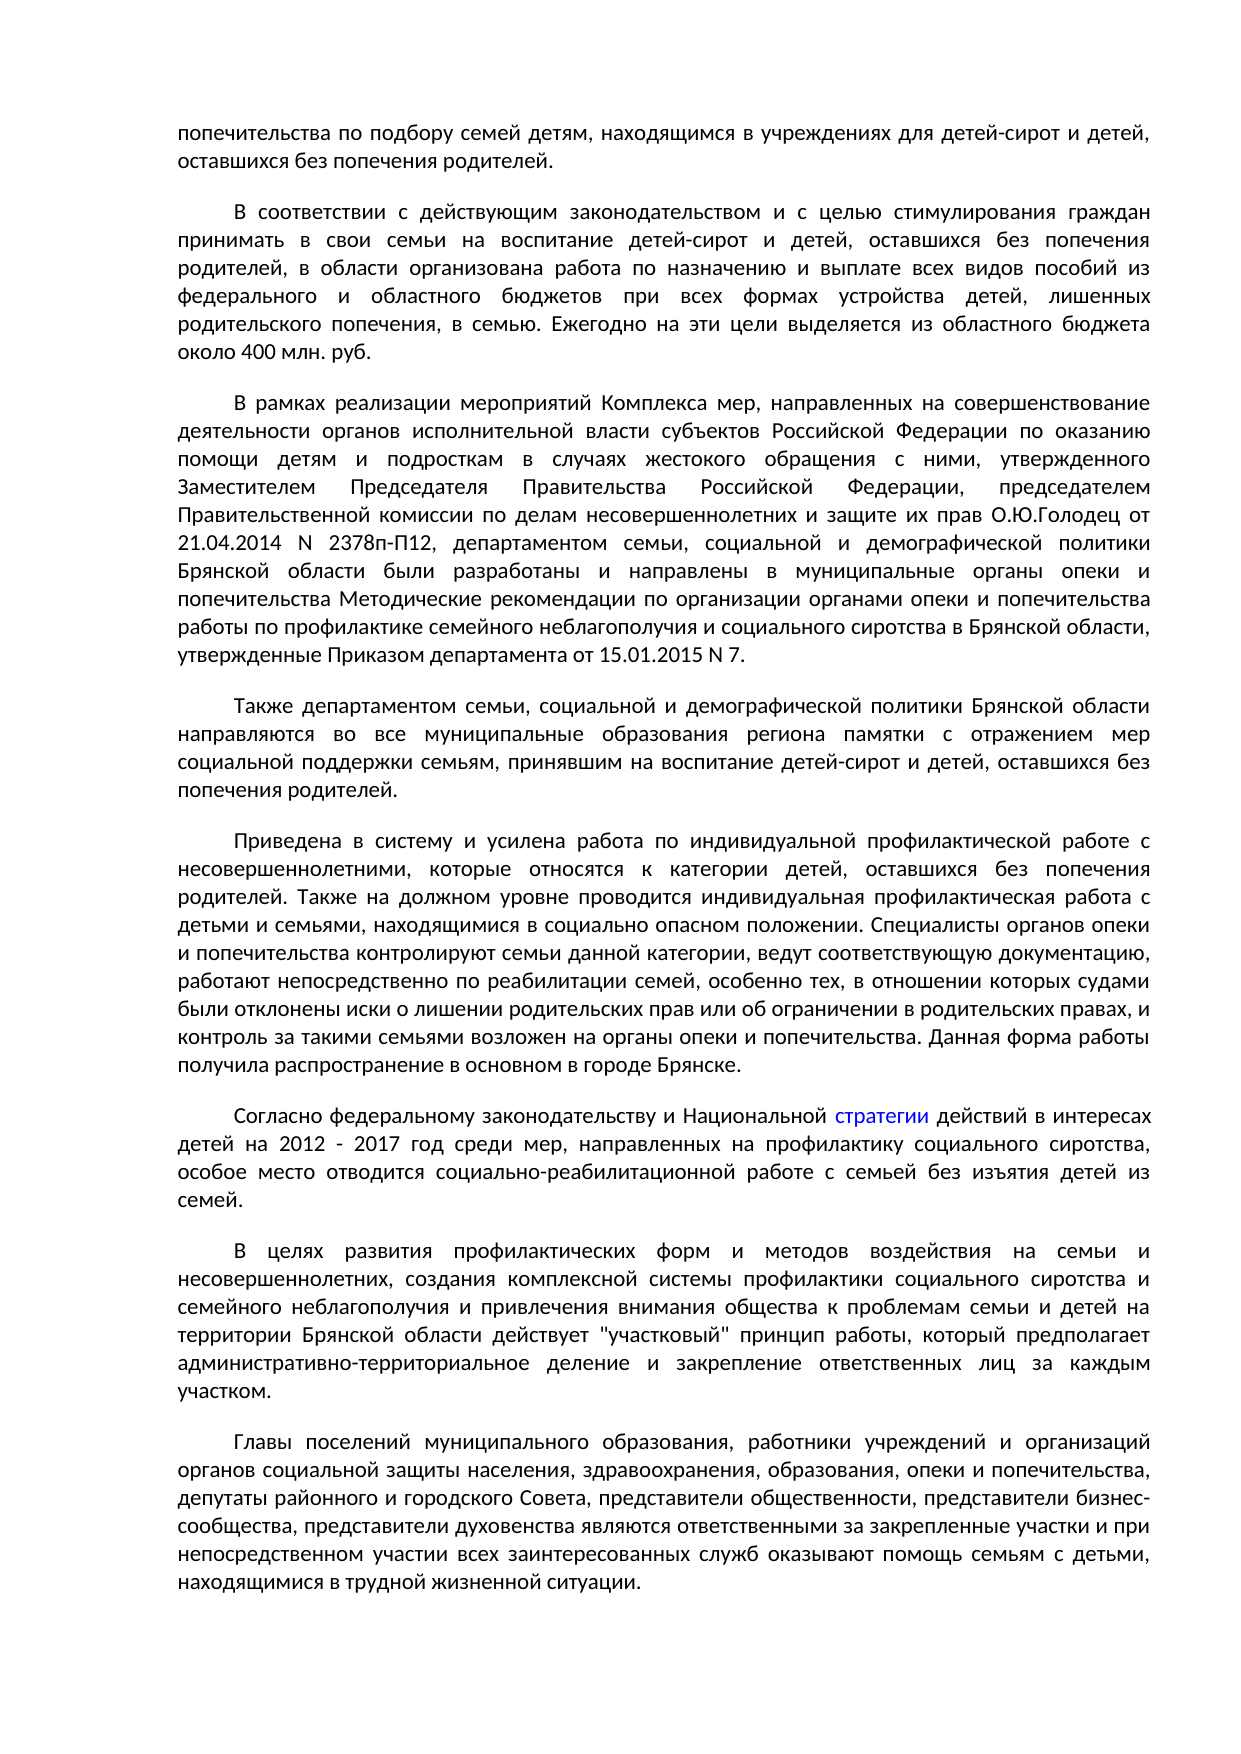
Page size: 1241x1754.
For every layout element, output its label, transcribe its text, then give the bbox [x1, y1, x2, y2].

text Главы поселений муниципального образования, работники учреждений и организаций органов социальной защиты населения, здравоохранения, образования, опеки и попечительства, депутаты районного и городского Совета, представители общественности, представители бизнес-сообщества, представители духовенства являются ответственными за закрепленные участки и при непосредственном участии всех заинтересованных служб оказывают помощь семьям с детьми, находящимися в трудной жизненной ситуации. [177, 1427, 1152, 1596]
text В рамках реализации мероприятий Комплекса мер, направленных на совершенствование деятельности органов исполнительной власти субъектов Российской Федерации по оказанию помощи детям и подросткам в случаях жестокого обращения с ними, утвержденного Заместителем Председателя Правительства Российской Федерации, председателем Правительственной комиссии по делам несовершеннолетних и защите их прав О.Ю.Голодец от 21.04.2014 N 2378п-П12, департаментом семьи, социальной и демографической политики Брянской области были разработаны и направлены в муниципальные органы опеки и попечительства Методические рекомендации по организации органами опеки и попечительства работы по профилактике семейного неблагополучия и социального сиротства в Брянской области, утвержденные Приказом департамента от 15.01.2015 N 7. [177, 388, 1152, 668]
text Приведена в систему и усилена работа по индивидуальной профилактической работе с несовершеннолетними, которые относятся к категории детей, оставшихся без попечения родителей. Также на должном уровне проводится индивидуальная профилактическая работа с детьми и семьями, находящимися в социально опасном положении. Специалисты органов опеки и попечительства контролируют семьи данной категории, ведут соответствующую документацию, работают непосредственно по реабилитации семей, особенно тех, в отношении которых судами были отклонены иски о лишении родительских прав или об ограничении в родительских правах, и контроль за такими семьями возложен на органы опеки и попечительства. Данная форма работы получила распространение в основном в городе Брянске. [177, 826, 1152, 1078]
text Согласно федеральному законодательству и Национальной стратегии действий в интересах детей на 2012 - 2017 год среди мер, направленных на профилактику социального сиротства, особое место отводится социально-реабилитационной работе с семьей без изъятия детей из семей. [177, 1101, 1152, 1213]
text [177, 118, 1152, 174]
text В соответствии с действующим законодательством и с целью стимулирования граждан принимать в свои семьи на воспитание детей-сирот и детей, оставшихся без попечения родителей, в области организована работа по назначению и выплате всех видов пособий из федерального и областного бюджетов при всех формах устройства детей, лишенных родительского попечения, в семью. Ежегодно на эти цели выделяется из областного бюджета около 400 млн. руб. [177, 197, 1152, 365]
text В целях развития профилактических форм и методов воздействия на семьи и несовершеннолетних, создания комплексной системы профилактики социального сиротства и семейного неблагополучия и привлечения внимания общества к проблемам семьи и детей на территории Брянской области действует "участковый" принцип работы, который предполагает административно-территориальное деление и закрепление ответственных лиц за каждым участком. [177, 1236, 1152, 1404]
text Также департаментом семьи, социальной и демографической политики Брянской области направляются во все муниципальные образования региона памятки с отражением мер социальной поддержки семьям, принявшим на воспитание детей-сирот и детей, оставшихся без попечения родителей. [177, 691, 1152, 803]
